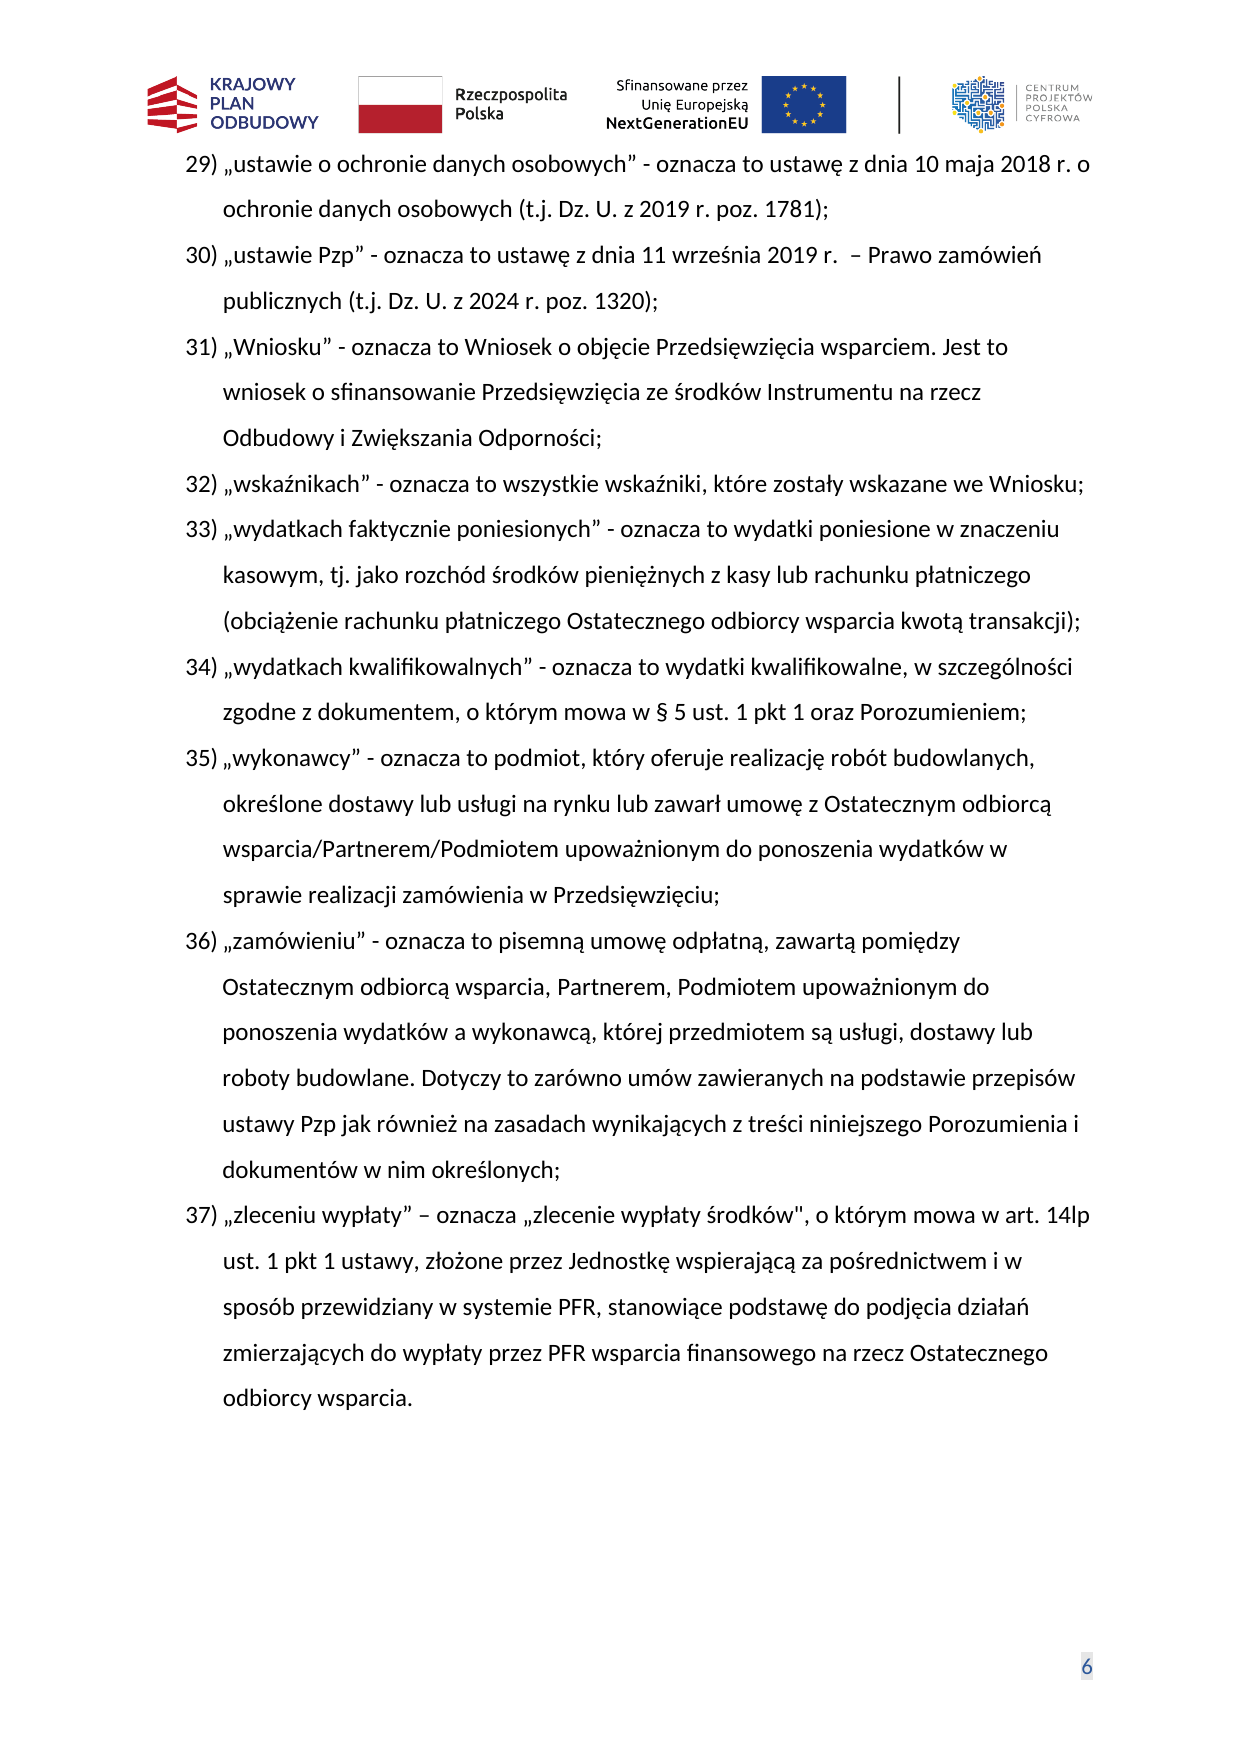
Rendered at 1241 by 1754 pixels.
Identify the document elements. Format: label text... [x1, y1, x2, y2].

list „ustawie Pzp” - oznacza to ustawę z dnia 11 września 2019 r. – Prawo zamówień publicznych (t.j. Dz. U. z 2024 r. poz. 1320); [185, 239, 1092, 315]
picture [147, 76, 1093, 134]
list „zleceniu wypłaty” – oznacza „zlecenie wypłaty środków", o którym mowa w art. 14lp ust. 1 pkt 1 ustawy, złożone przez Jednostkę wspierającą za pośrednictwem i w sposób przewidziany w systemie PFR, stanowiące podstawę do podjęcia działań zmierzających do wypłaty przez PFR wsparcia finansowego na rzecz Ostatecznego odbiorcy wsparcia. [185, 1199, 1092, 1413]
list „Wniosku” - oznacza to Wniosek o objęcie Przedsięwzięcia wsparciem. Jest to wniosek o sfinansowanie Przedsięwzięcia ze środków Instrumentu na rzecz Odbudowy i Zwiększania Odporności; [185, 331, 1092, 453]
list „zamówieniu” - oznacza to pisemną umowę odpłatną, zawartą pomiędzy Ostatecznym odbiorcą wsparcia, Partnerem, Podmiotem upoważnionym do ponoszenia wydatków a wykonawcą, której przedmiotem są usługi, dostawy lub roboty budowlane. Dotyczy to zarówno umów zawieranych na podstawie przepisów ustawy Pzp jak również na zasadach wynikających z treści niniejszego Porozumienia i dokumentów w nim określonych; [185, 925, 1092, 1184]
list „ustawie o ochronie danych osobowych” - oznacza to ustawę z dnia 10 maja 2018 r. o ochronie danych osobowych (t.j. Dz. U. z 2019 r. poz. 1781); [185, 148, 1092, 224]
list „wykonawcy” - oznacza to podmiot, który oferuje realizację robót budowlanych, określone dostawy lub usługi na rynku lub zawarł umowę z Ostatecznym odbiorcą wsparcia/Partnerem/Podmiotem upoważnionym do ponoszenia wydatków w sprawie realizacji zamówienia w Przedsięwzięciu; [185, 742, 1092, 910]
list „wskaźnikach” - oznacza to wszystkie wskaźniki, które zostały wskazane we Wniosku; [185, 468, 1092, 498]
list „wydatkach faktycznie poniesionych” - oznacza to wydatki poniesione w znaczeniu kasowym, tj. jako rozchód środków pieniężnych z kasy lub rachunku płatniczego (obciążenie rachunku płatniczego Ostatecznego odbiorcy wsparcia kwotą transakcji); [185, 513, 1092, 636]
list „wydatkach kwalifikowalnych” - oznacza to wydatki kwalifikowalne, w szczególności zgodne z dokumentem, o którym mowa w § 5 ust. 1 pkt 1 oraz Porozumieniem; [185, 651, 1092, 727]
